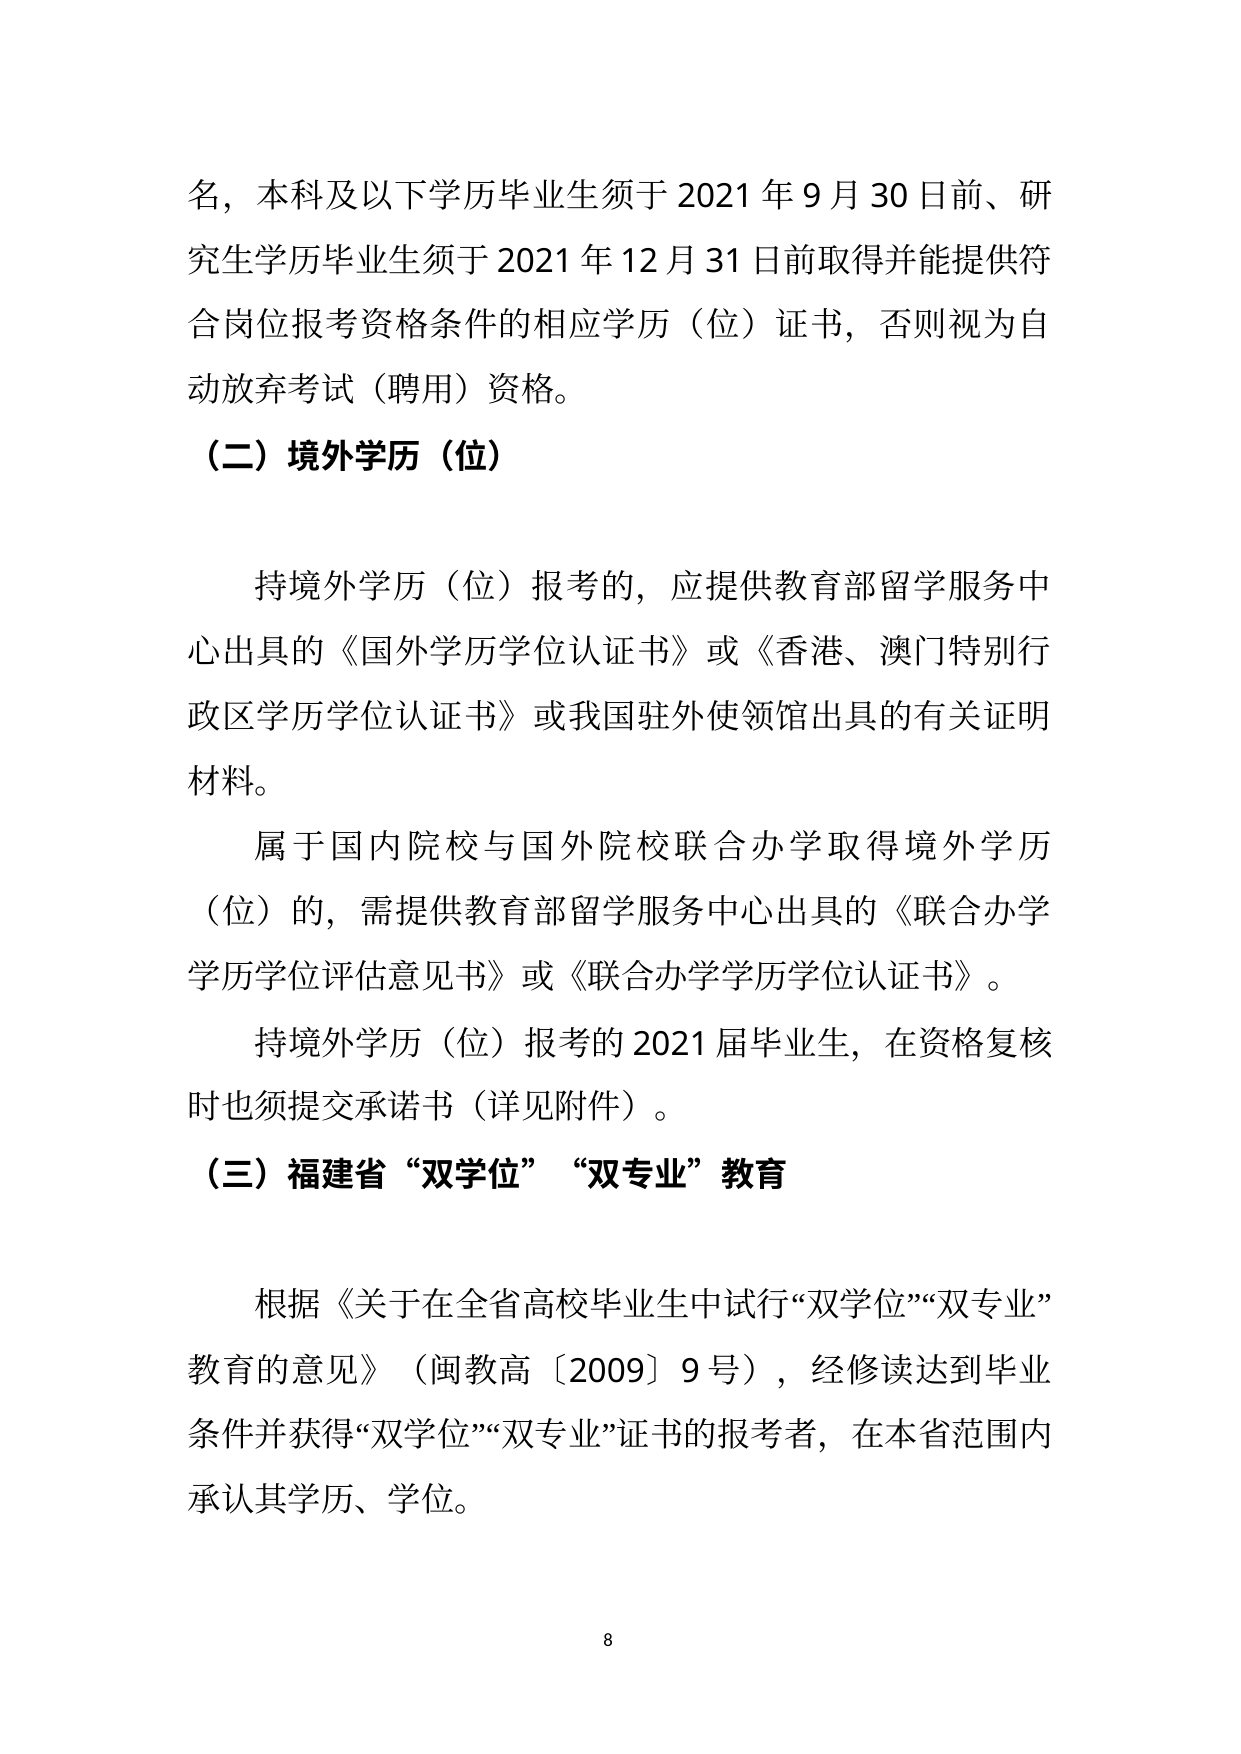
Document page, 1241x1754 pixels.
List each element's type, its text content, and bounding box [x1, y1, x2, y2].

text 持境外学历（位）报考的2021届毕业生，在资格复核时也须提交承诺书（详见附件）。 [187, 1009, 1053, 1139]
text 根据《关于在全省高校毕业生中试行“双学位”“双专业”教育的意见》（闽教高〔2009〕9号），经修读达到毕业条件并获得“双学位”“双专业”证书的报考者，在本省范围内承认其学历、学位。 [187, 1272, 1053, 1532]
subtitle （三）福建省“双学位”“双专业”教育 [187, 1139, 1053, 1204]
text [187, 162, 1053, 422]
text 持境外学历（位）报考的，应提供教育部留学服务中心出具的《国外学历学位认证书》或《香港、澳门特别行政区学历学位认证书》或我国驻外使领馆出具的有关证明材料。 [187, 554, 1053, 814]
subtitle （二）境外学历（位） [187, 422, 1053, 487]
text 属于国内院校与国外院校联合办学取得境外学历（位）的，需提供教育部留学服务中心出具的《联合办学学历学位评估意见书》或《联合办学学历学位认证书》。 [187, 814, 1053, 1009]
